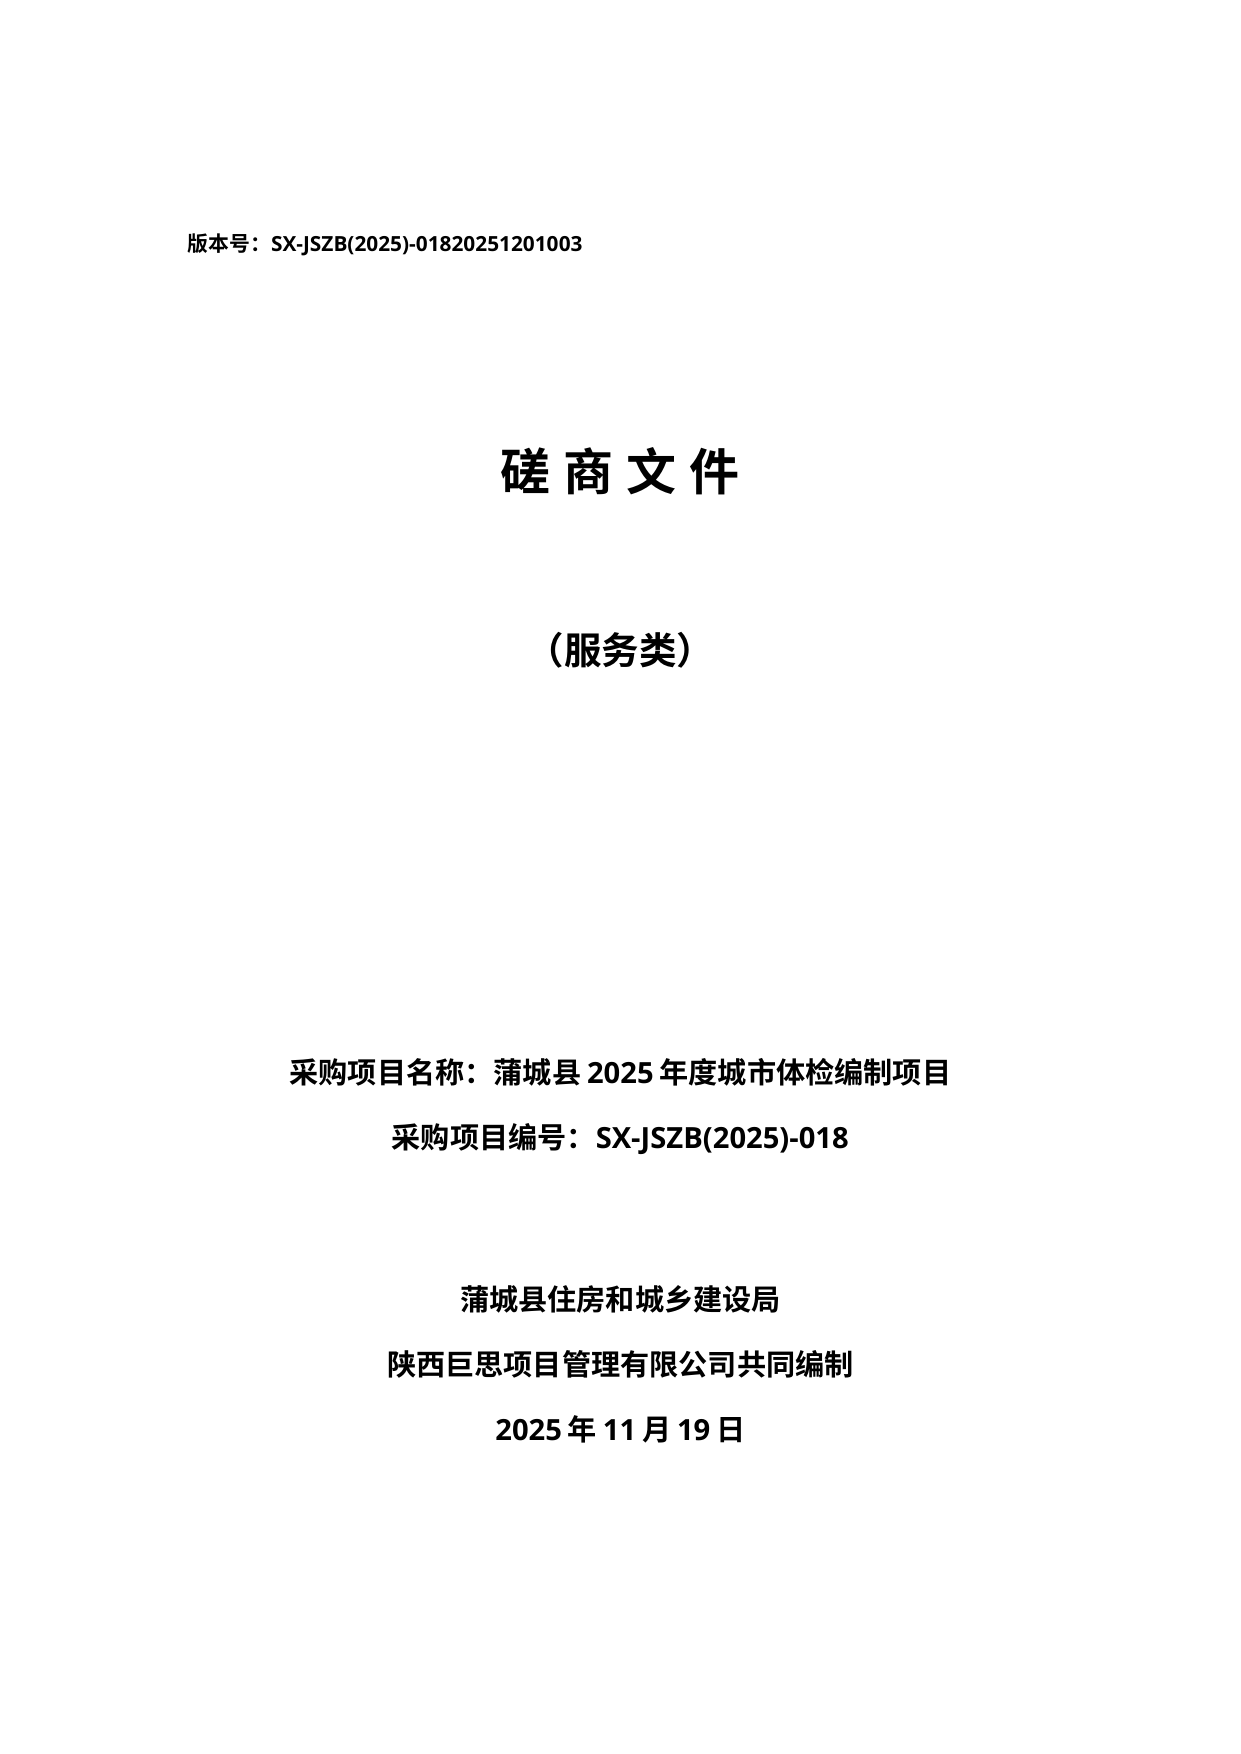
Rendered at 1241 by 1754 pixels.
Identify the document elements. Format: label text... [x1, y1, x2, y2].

text 版本号：SX-JSZB(2025)-01820251201003 [187, 227, 1053, 422]
text （服务类） [187, 617, 1053, 1039]
text 采购项目名称：蒲城县2025年度城市体检编制项目 [187, 1039, 1053, 1104]
text 采购项目编号：SX-JSZB(2025)-018 [187, 1104, 1053, 1267]
text 2025年11月19日 [187, 1397, 1053, 1462]
text 磋 商 文 件 [187, 422, 1053, 617]
text 蒲城县住房和城乡建设局 [187, 1267, 1053, 1332]
text 陕西巨思项目管理有限公司共同编制 [187, 1332, 1053, 1397]
